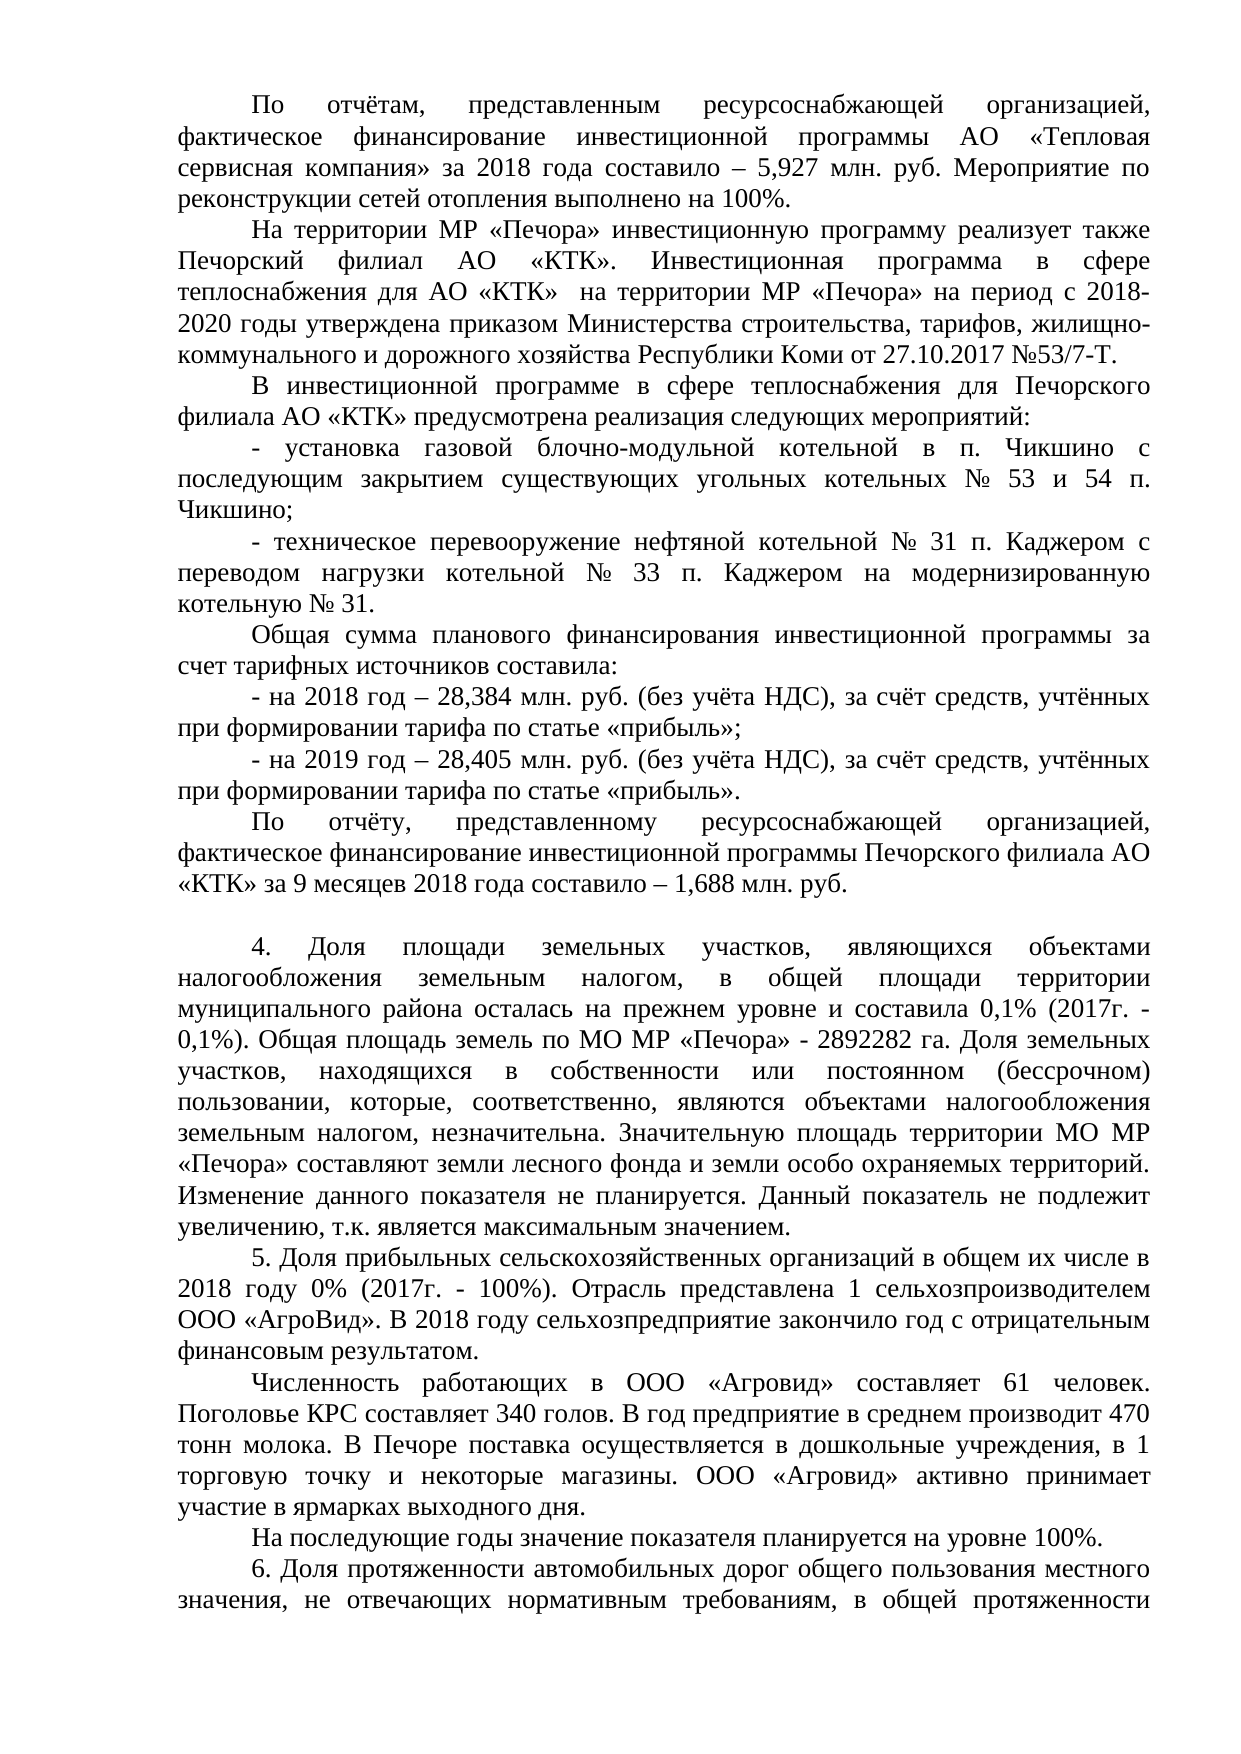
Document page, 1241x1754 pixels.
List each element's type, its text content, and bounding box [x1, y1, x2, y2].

text 5. Доля прибыльных сельскохозяйственных организаций в общем их числе в 2018 году 0% (2017г. - 100%). Отрасль представлена 1 сельхозпроизводителем ООО «АгроВид». В 2018 году сельхозпредприятие закончило год с отрицательным финансовым результатом. [177, 1241, 1152, 1366]
text Общая сумма планового финансирования инвестиционной программы за счет тарифных источников составила: [177, 618, 1152, 680]
text На территории МР «Печора» инвестиционную программу реализует также Печорский филиал АО «КТК». Инвестиционная программа в сфере теплоснабжения для АО «КТК» на территории МР «Печора» на период с 2018-2020 годы утверждена приказом Министерства строительства, тарифов, жилищно-коммунального и дорожного хозяйства Республики Коми от 27.10.2017 №53/7-Т. [177, 213, 1152, 369]
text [177, 1552, 1152, 1615]
text - на 2019 год – 28,405 млн. руб. (без учёта НДС), за счёт средств, учтённых при формировании тарифа по статье «прибыль». [177, 743, 1152, 805]
text Численность работающих в ООО «Агровид» составляет 61 человек. Поголовье КРС составляет 340 голов. В год предприятие в среднем производит 470 тонн молока. В Печоре поставка осуществляется в дошкольные учреждения, в 1 торговую точку и некоторые магазины. ООО «Агровид» активно принимает участие в ярмарках выходного дня. [177, 1366, 1152, 1521]
text По отчёту, представленному ресурсоснабжающей организацией, фактическое финансирование инвестиционной программы Печорского филиала АО «КТК» за 9 месяцев 2018 года составило – 1,688 млн. руб. [177, 805, 1152, 898]
text - на 2018 год – 28,384 млн. руб. (без учёта НДС), за счёт средств, учтённых при формировании тарифа по статье «прибыль»; [177, 680, 1152, 743]
text На последующие годы значение показателя планируется на уровне 100%. [177, 1521, 1152, 1552]
text В инвестиционной программе в сфере теплоснабжения для Печорского филиала АО «КТК» предусмотрена реализация следующих мероприятий: [177, 369, 1152, 431]
text 4. Доля площади земельных участков, являющихся объектами налогообложения земельным налогом, в общей площади территории муниципального района осталась на прежнем уровне и составила 0,1% (2017г. - 0,1%). Общая площадь земель по МО МР «Печора» - 2892282 га. Доля земельных участков, находящихся в собственности или постоянном (бессрочном) пользовании, которые, соответственно, являются объектами налогообложения земельным налогом, незначительна. Значительную площадь территории МО МР «Печора» составляют земли лесного фонда и земли особо охраняемых территорий. Изменение данного показателя не планируется. Данный показатель не подлежит увеличению, т.к. является максимальным значением. [177, 929, 1152, 1241]
text - установка газовой блочно-модульной котельной в п. Чикшино с последующим закрытием существующих угольных котельных № 53 и 54 п. Чикшино; [177, 431, 1152, 525]
text По отчётам, представленным ресурсоснабжающей организацией, фактическое финансирование инвестиционной программы АО «Тепловая сервисная компания» за 2018 года составило – 5,927 млн. руб. Мероприятие по реконструкции сетей отопления выполнено на 100%. [177, 89, 1152, 213]
text - техническое перевооружение нефтяной котельной № 31 п. Каджером с переводом нагрузки котельной № 33 п. Каджером на модернизированную котельную № 31. [177, 525, 1152, 618]
